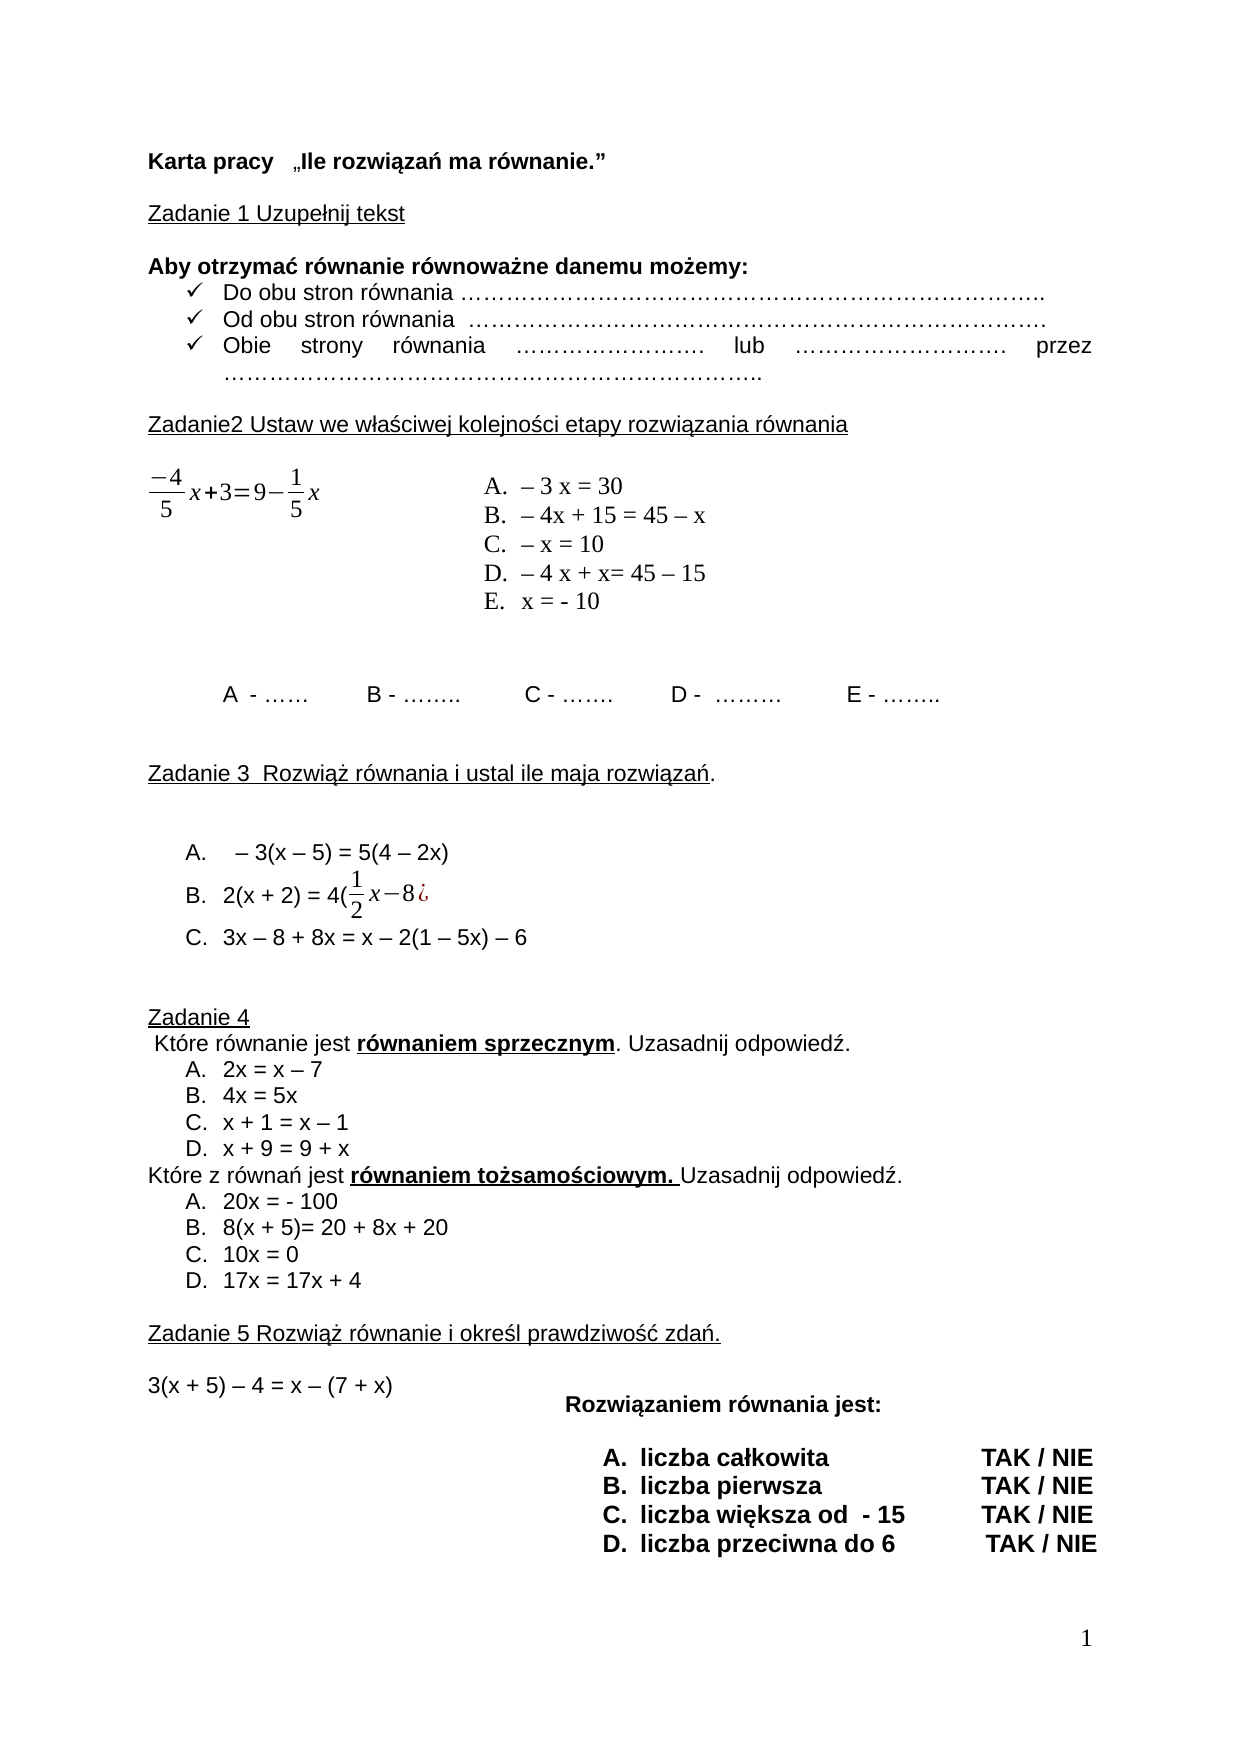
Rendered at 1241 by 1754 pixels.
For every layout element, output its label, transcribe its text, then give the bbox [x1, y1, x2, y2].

list x + 1 = x – 1 [185, 1109, 1093, 1135]
list x + 9 = 9 + x [185, 1135, 1093, 1162]
text Które równanie jest równaniem sprzecznym. Uzasadnij odpowiedź. [148, 1030, 1093, 1056]
text Które z równań jest równaniem tożsamościowym. Uzasadnij odpowiedź. [148, 1162, 1093, 1188]
text A - …… B - …….. C - ……. D - ……… E - …….. [223, 681, 1093, 707]
list Do obu stron równania ………………………………………………………………….. [185, 279, 1093, 306]
text Zadanie 3 Rozwiąż równania i ustal ile maja rozwiązań. [148, 760, 1093, 786]
list Od obu stron równania …………………………………………………………………. [185, 306, 1093, 332]
list 10x = 0 [185, 1241, 1093, 1267]
list – 3(x – 5) = 5(4 – 2x) [185, 839, 1093, 865]
list 2(x + 2) = 4( [185, 865, 1093, 924]
list 3x – 8 + 8x = x – 2(1 – 5x) – 6 [185, 924, 1093, 951]
text Zadanie 5 Rozwiąż równanie i określ prawdziwość zdań. [148, 1320, 1093, 1346]
list 20x = - 100 [185, 1188, 1093, 1214]
text Zadanie 1 Uzupełnij tekst [148, 200, 1093, 227]
text Zadanie2 Ustaw we właściwej kolejności etapy rozwiązania równania [148, 411, 1093, 437]
text Aby otrzymać równanie równoważne danemu możemy: [148, 253, 1093, 279]
text Zadanie 4 [148, 1003, 1093, 1030]
list Obie strony równania ……………………. lub ………………………. przez …………………………………………………………….. [185, 332, 1093, 385]
list 8(x + 5)= 20 + 8x + 20 [185, 1214, 1093, 1241]
text Karta pracy „Ile rozwiązań ma równanie.” [148, 148, 1093, 174]
list 17x = 17x + 4 [185, 1267, 1093, 1293]
list 3(x + 5) – 4 = x – (7 + x) [148, 1372, 1093, 1399]
list 4x = 5x [185, 1082, 1093, 1109]
list 2x = x – 7 [185, 1056, 1093, 1082]
